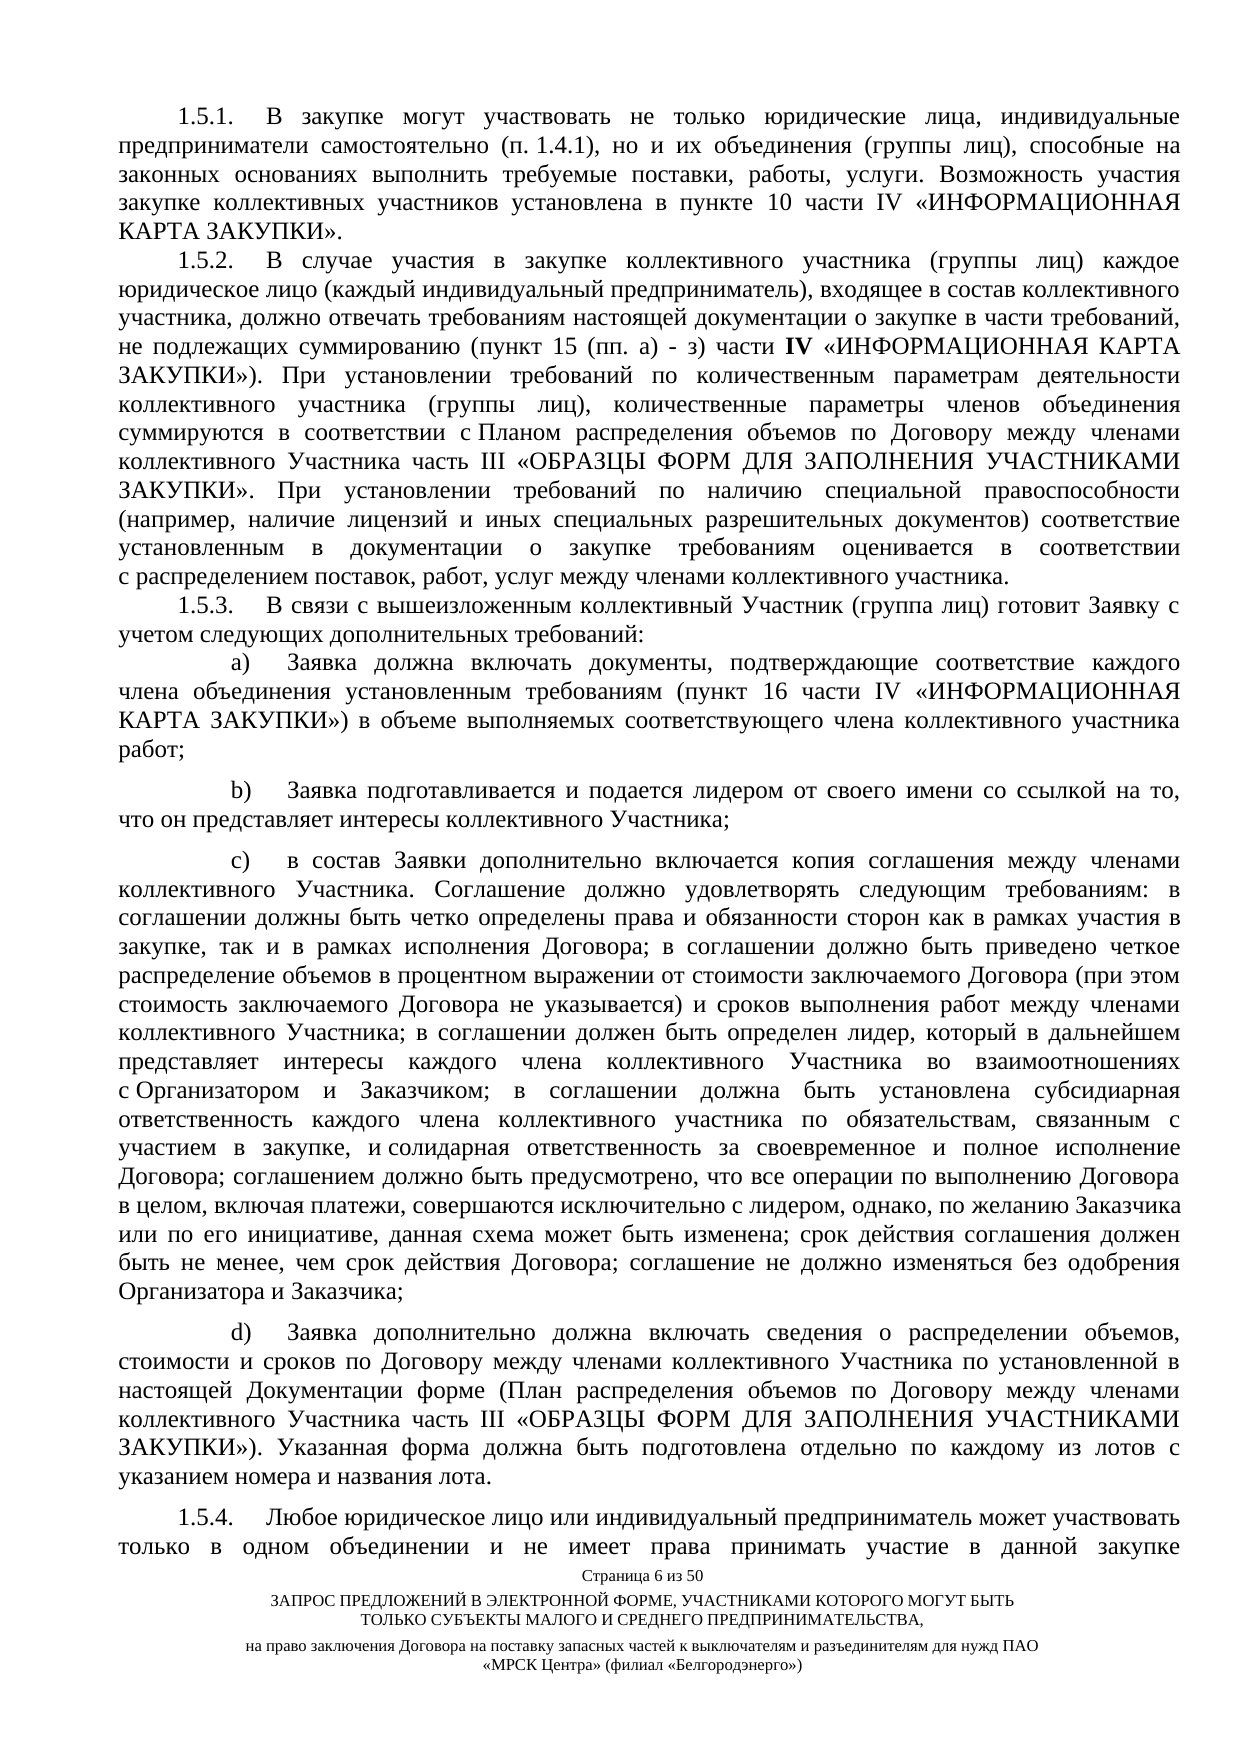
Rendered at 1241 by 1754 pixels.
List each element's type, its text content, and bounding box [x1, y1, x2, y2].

subtitle В закупке могут участвовать не только юридические лица, индивидуальные предприниматели самостоятельно (п. 1.4.1), но и их объединения (группы лиц), способные на законных основаниях выполнить требуемые поставки, работы, услуги. Возможность участия закупке коллективных участников установлена в пункте 10 части IV «ИНФОРМАЦИОННАЯ КАРТА ЗАКУПКИ». [118, 101, 1181, 245]
list Заявка подготавливается и подается лидером от своего имени со ссылкой на то, что он представляет интересы коллективного Участника; [118, 775, 1181, 832]
subtitle В связи с вышеизложенным коллективный Участник (группа лиц) готовит Заявку с учетом следующих дополнительных требований: [118, 590, 1181, 647]
subtitle В случае участия в закупке коллективного участника (группы лиц) каждое юридическое лицо (каждый индивидуальный предприниматель), входящее в состав коллективного участника, должно отвечать требованиям настоящей документации о закупке в части требований, не подлежащих суммированию (пункт 15 (пп. а) - з) части IV «ИНФОРМАЦИОННАЯ КАРТА ЗАКУПКИ»). При установлении требований по количественным параметрам деятельности коллективного участника (группы лиц), количественные параметры членов объединения суммируются в соответствии с Планом распределения объемов по Договору между членами коллективного Участника часть III «ОБРАЗЦЫ ФОРМ ДЛЯ ЗАПОЛНЕНИЯ УЧАСТНИКАМИ ЗАКУПКИ». При установлении требований по наличию специальной правоспособности (например, наличие лицензий и иных специальных разрешительных документов) соответствие установленным в документации о закупке требованиям оценивается в соответствии с распределением поставок, работ, услуг между членами коллективного участника. [118, 245, 1181, 590]
list в состав Заявки дополнительно включается копия соглашения между членами коллективного Участника. Соглашение должно удовлетворять следующим требованиям: в соглашении должны быть четко определены права и обязанности сторон как в рамках участия в закупке, так и в рамках исполнения Договора; в соглашении должно быть приведено четкое распределение объемов в процентном выражении от стоимости заключаемого Договора (при этом стоимость заключаемого Договора не указывается) и сроков выполнения работ между членами коллективного Участника; в соглашении должен быть определен лидер, который в дальнейшем представляет интересы каждого члена коллективного Участника во взаимоотношениях с Организатором и Заказчиком; в соглашении должна быть установлена субсидиарная ответственность каждого члена коллективного участника по обязательствам, связанным с участием в закупке, и солидарная ответственность за своевременное и полное исполнение Договора; соглашением должно быть предусмотрено, что все операции по выполнению Договора в целом, включая платежи, совершаются исключительно с лидером, однако, по желанию Заказчика или по его инициативе, данная схема может быть изменена; срок действия соглашения должен быть не менее, чем срок действия Договора; соглашение не должно изменяться без одобрения Организатора и Заказчика; [118, 845, 1181, 1305]
list Заявка дополнительно должна включать сведения о распределении объемов, стоимости и сроков по Договору между членами коллективного Участника по установленной в настоящей Документации форме (План распределения объемов по Договору между членами коллективного Участника часть III «ОБРАЗЦЫ ФОРМ ДЛЯ ЗАПОЛНЕНИЯ УЧАСТНИКАМИ ЗАКУПКИ»). Указанная форма должна быть подготовлена отдельно по каждому из лотов с указанием номера и названия лота. [118, 1317, 1181, 1490]
list Заявка должна включать документы, подтверждающие соответствие каждого члена объединения установленным требованиям (пункт 16 части IV «ИНФОРМАЦИОННАЯ КАРТА ЗАКУПКИ») в объеме выполняемых соответствующего члена коллективного участника работ; [118, 647, 1181, 762]
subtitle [118, 1502, 1181, 1560]
